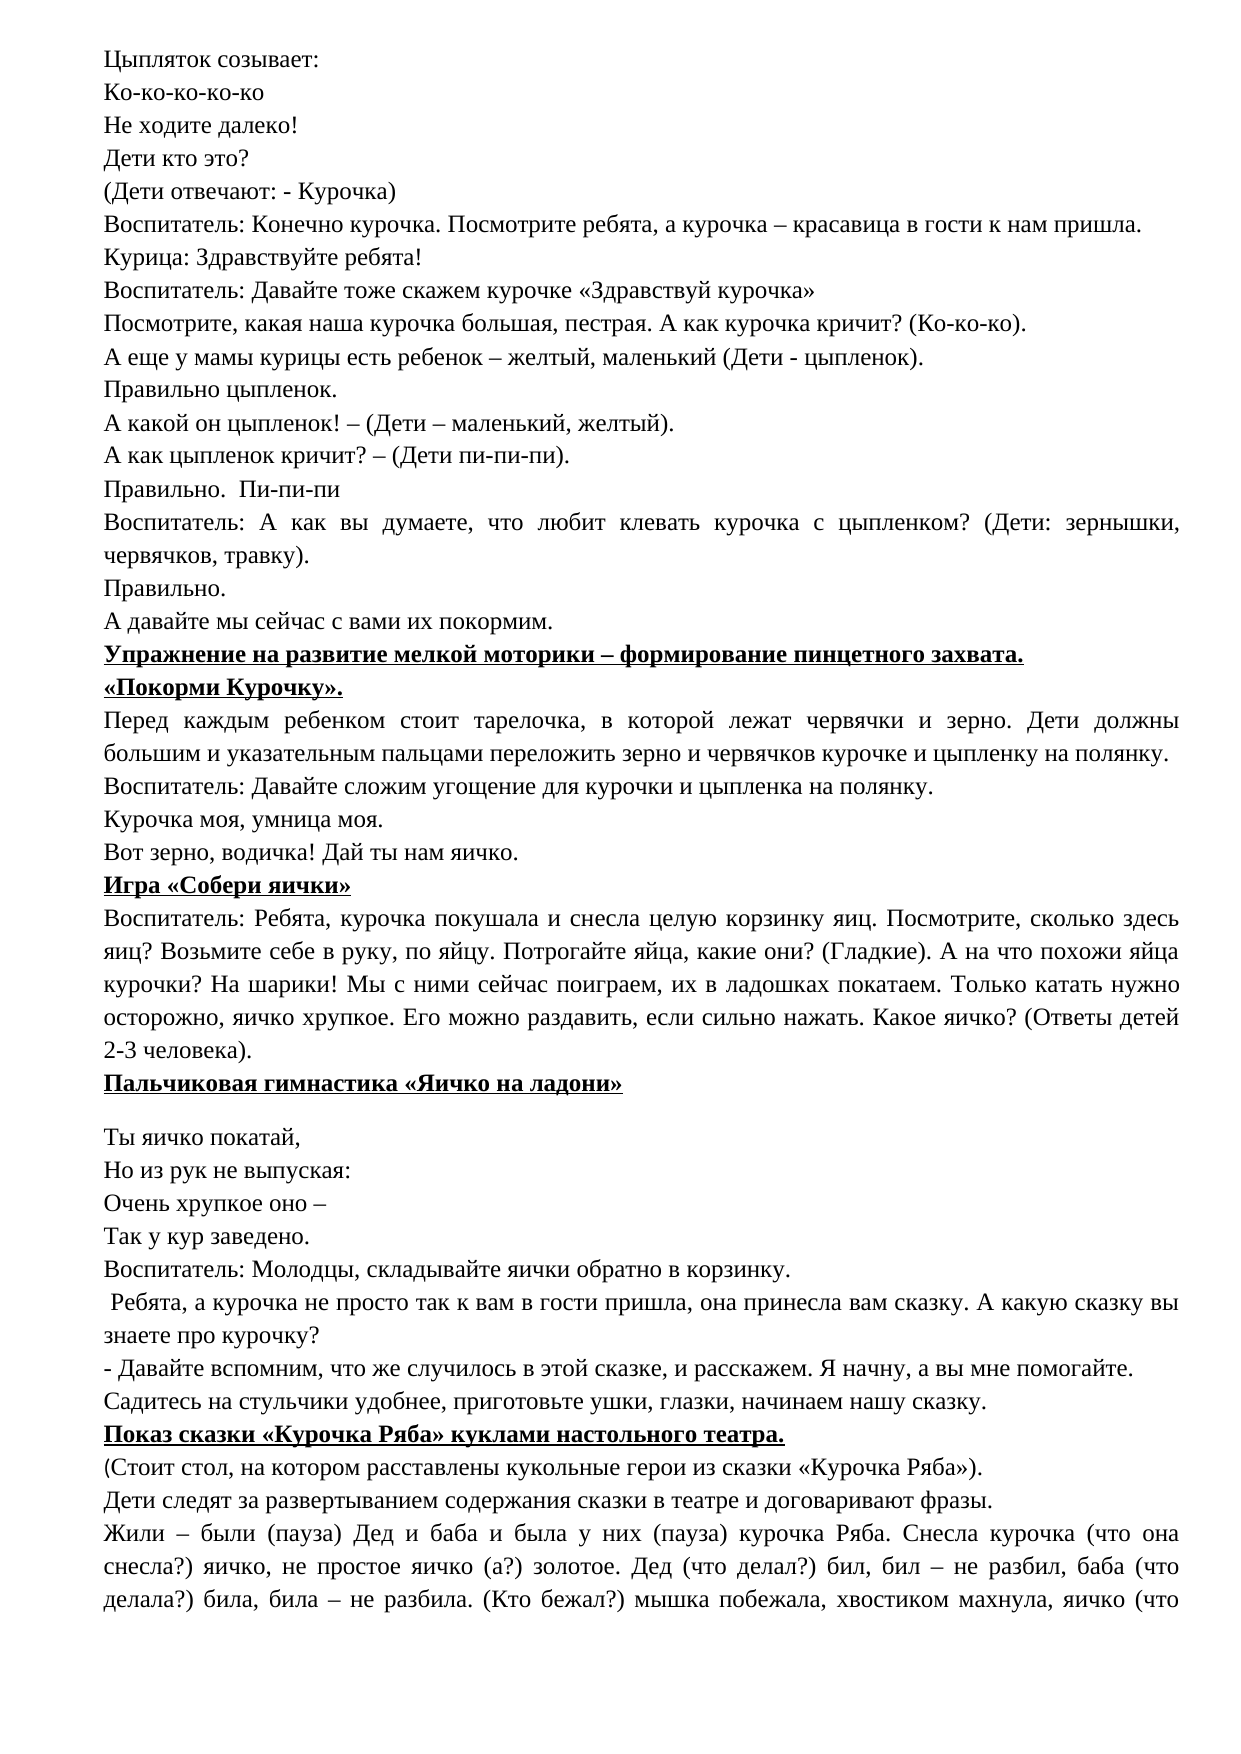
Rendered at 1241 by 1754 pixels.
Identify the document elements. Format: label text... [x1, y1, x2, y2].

text А еще у мамы курицы есть ребенок – желтый, маленький (Дети - цыпленок). [103, 342, 1181, 370]
text Перед каждым ребенком стоит тарелочка, в которой лежат червячки и зерно. Дети должны большим и указательным пальцами переложить зерно и червячков курочке и цыпленку на полянку. [103, 705, 1181, 767]
text Ты яичко покатай, [103, 1122, 1181, 1151]
text Садитесь на стульчики удобнее, приготовьте ушки, глазки, начинаем нашу сказку. [103, 1386, 1181, 1415]
text Пальчиковая гимнастика «Яичко на ладони» [103, 1068, 1181, 1097]
text Воспитатель: Давайте тоже скажем курочке «Здравствуй курочка» [103, 276, 1181, 304]
text Показ сказки «Курочка Ряба» куклами настольного театра. [103, 1419, 1181, 1448]
text Воспитатель: Давайте сложим угощение для курочки и цыпленка на полянку. [103, 771, 1181, 799]
text Правильно. [103, 573, 1181, 601]
text Вот зерно, водичка! Дай ты нам яичко. [103, 837, 1181, 866]
text Упражнение на развитие мелкой моторики – формирование пинцетного захвата. [103, 639, 1181, 667]
text (Дети отвечают: - Курочка) [103, 176, 1181, 205]
text А как цыпленок кричит? – (Дети пи-пи-пи). [103, 441, 1181, 469]
text Посмотрите, какая наша курочка большая, пестрая. А как курочка кричит? (Ко-ко-ко). [103, 308, 1181, 337]
text Курочка моя, умница моя. [103, 804, 1181, 833]
text Правильно. Пи-пи-пи [103, 474, 1181, 502]
text Курица: Здравствуйте ребята! [103, 242, 1181, 271]
text Дети кто это? [103, 143, 1181, 172]
text Воспитатель: Ребята, курочка покушала и снесла целую корзинку яиц. Посмотрите, сколько здесь яиц? Возьмите себе в руку, по яйцу. Потрогайте яйца, какие они? (Гладкие). А на что похожи яйца курочки? На шарики! Мы с ними сейчас поиграем, их в ладошках покатаем. Только катать нужно осторожно, яичко хрупкое. Его можно раздавить, если сильно нажать. Какое яичко? (Ответы детей 2-3 человека). [103, 903, 1181, 1064]
text Ко-ко-ко-ко-ко [103, 77, 1181, 106]
text Очень хрупкое оно – [103, 1188, 1181, 1217]
text (Стоит стол, на котором расставлены кукольные герои из сказки «Курочка Ряба»). [103, 1452, 1181, 1481]
text Так у кур заведено. [103, 1221, 1181, 1250]
text Воспитатель: Молодцы, складывайте яички обратно в корзинку. [103, 1254, 1181, 1283]
text Ребята, а курочка не просто так к вам в гости пришла, она принесла вам сказку. А какую сказку вы знаете про курочку? [103, 1287, 1181, 1349]
text Воспитатель: Конечно курочка. Посмотрите ребята, а курочка – красавица в гости к нам пришла. [103, 209, 1181, 238]
text Не ходите далеко! [103, 110, 1181, 139]
text А какой он цыпленок! – (Дети – маленький, желтый). [103, 408, 1181, 436]
text Воспитатель: А как вы думаете, что любит клевать курочка с цыпленком? (Дети: зернышки, червячков, травку). [103, 507, 1181, 568]
text Цыпляток созывает: [103, 44, 1181, 73]
text Дети следят за развертыванием содержания сказки в театре и договаривают фразы. [103, 1485, 1181, 1514]
text - Давайте вспомним, что же случилось в этой сказке, и расскажем. Я начну, а вы мне помогайте. [103, 1353, 1181, 1382]
text А давайте мы сейчас с вами их покормим. [103, 606, 1181, 634]
text Правильно цыпленок. [103, 374, 1181, 403]
text «Покорми Курочку». [103, 672, 1181, 701]
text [103, 1518, 1181, 1613]
text Игра «Собери яички» [103, 870, 1181, 899]
text Но из рук не выпуская: [103, 1155, 1181, 1184]
